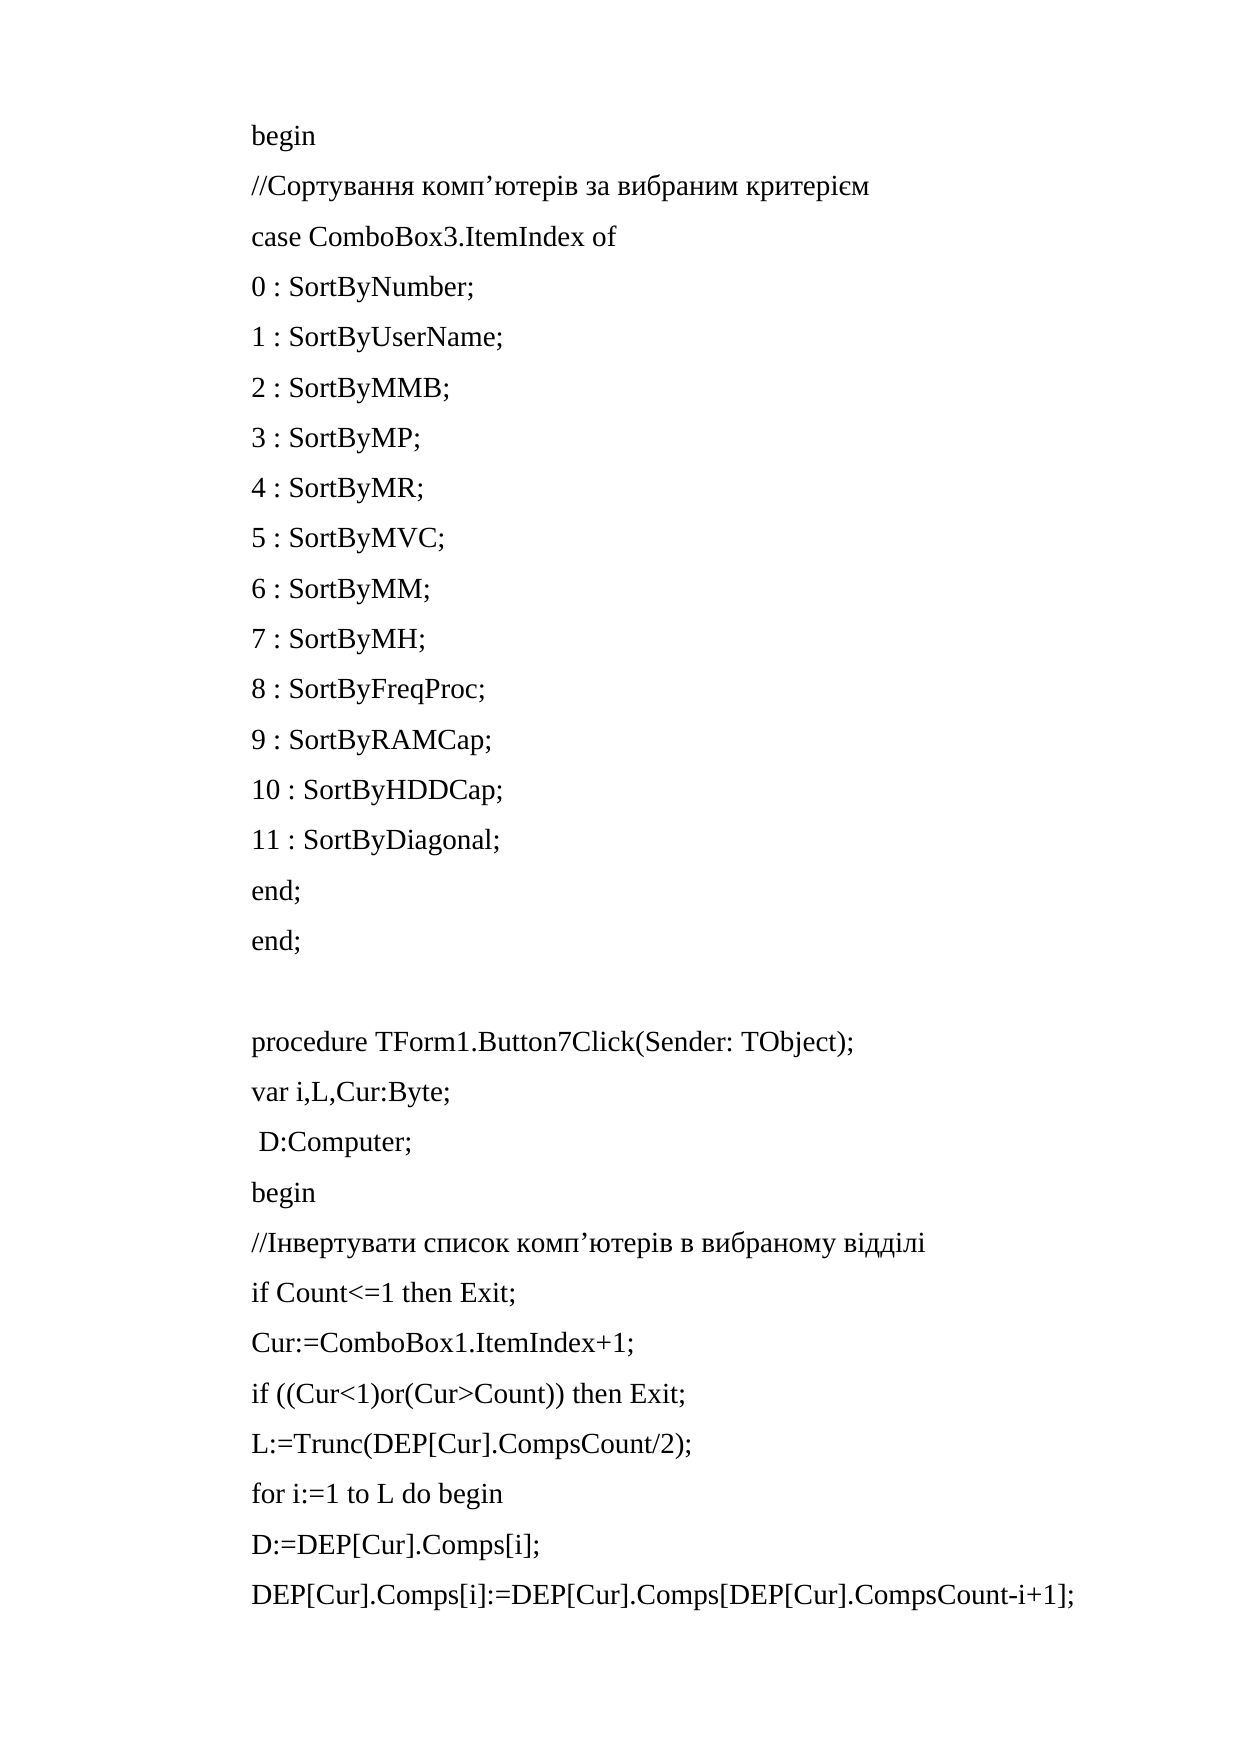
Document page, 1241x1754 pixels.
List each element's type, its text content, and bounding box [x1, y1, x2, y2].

text var i,L,Cur:Byte; [177, 1074, 1152, 1108]
text begin [177, 118, 1152, 152]
text 0 : SortByNumber; [177, 269, 1152, 303]
text if Count<=1 then Exit; [177, 1275, 1152, 1309]
text end; [177, 873, 1152, 906]
text procedure TForm1.Button7Click(Sender: TObject); [177, 1024, 1152, 1057]
text //Сортування комп’ютерів за вибраним критерієм [177, 168, 1152, 202]
text 8 : SortByFreqProc; [177, 672, 1152, 705]
text D:Computer; [177, 1124, 1152, 1158]
text if ((Cur<1)or(Cur>Count)) then Exit; [177, 1376, 1152, 1409]
text case ComboBox3.ItemIndex of [177, 219, 1152, 252]
text 1 : SortByUserName; [177, 319, 1152, 353]
text 9 : SortByRAMCap; [177, 722, 1152, 755]
text D:=DEP[Cur].Comps[i]; [177, 1527, 1152, 1560]
text for i:=1 to L do begin [177, 1477, 1152, 1510]
text 5 : SortByMVC; [177, 521, 1152, 554]
text 7 : SortByMH; [177, 621, 1152, 655]
text 10 : SortByHDDCap; [177, 772, 1152, 806]
text L:=Trunc(DEP[Cur].CompsCount/2); [177, 1426, 1152, 1460]
text 3 : SortByMP; [177, 420, 1152, 453]
text begin [177, 1175, 1152, 1208]
text DEP[Cur].Comps[i]:=DEP[Cur].Comps[DEP[Cur].CompsCount-i+1]; [177, 1577, 1152, 1611]
text 6 : SortByMM; [177, 571, 1152, 604]
text 11 : SortByDiagonal; [177, 822, 1152, 856]
text Cur:=ComboBox1.ItemIndex+1; [177, 1326, 1152, 1359]
text //Інвертувати список комп’ютерів в вибраному відділі [177, 1225, 1152, 1258]
text end; [177, 923, 1152, 957]
text 2 : SortByMMB; [177, 370, 1152, 403]
text 4 : SortByMR; [177, 470, 1152, 504]
